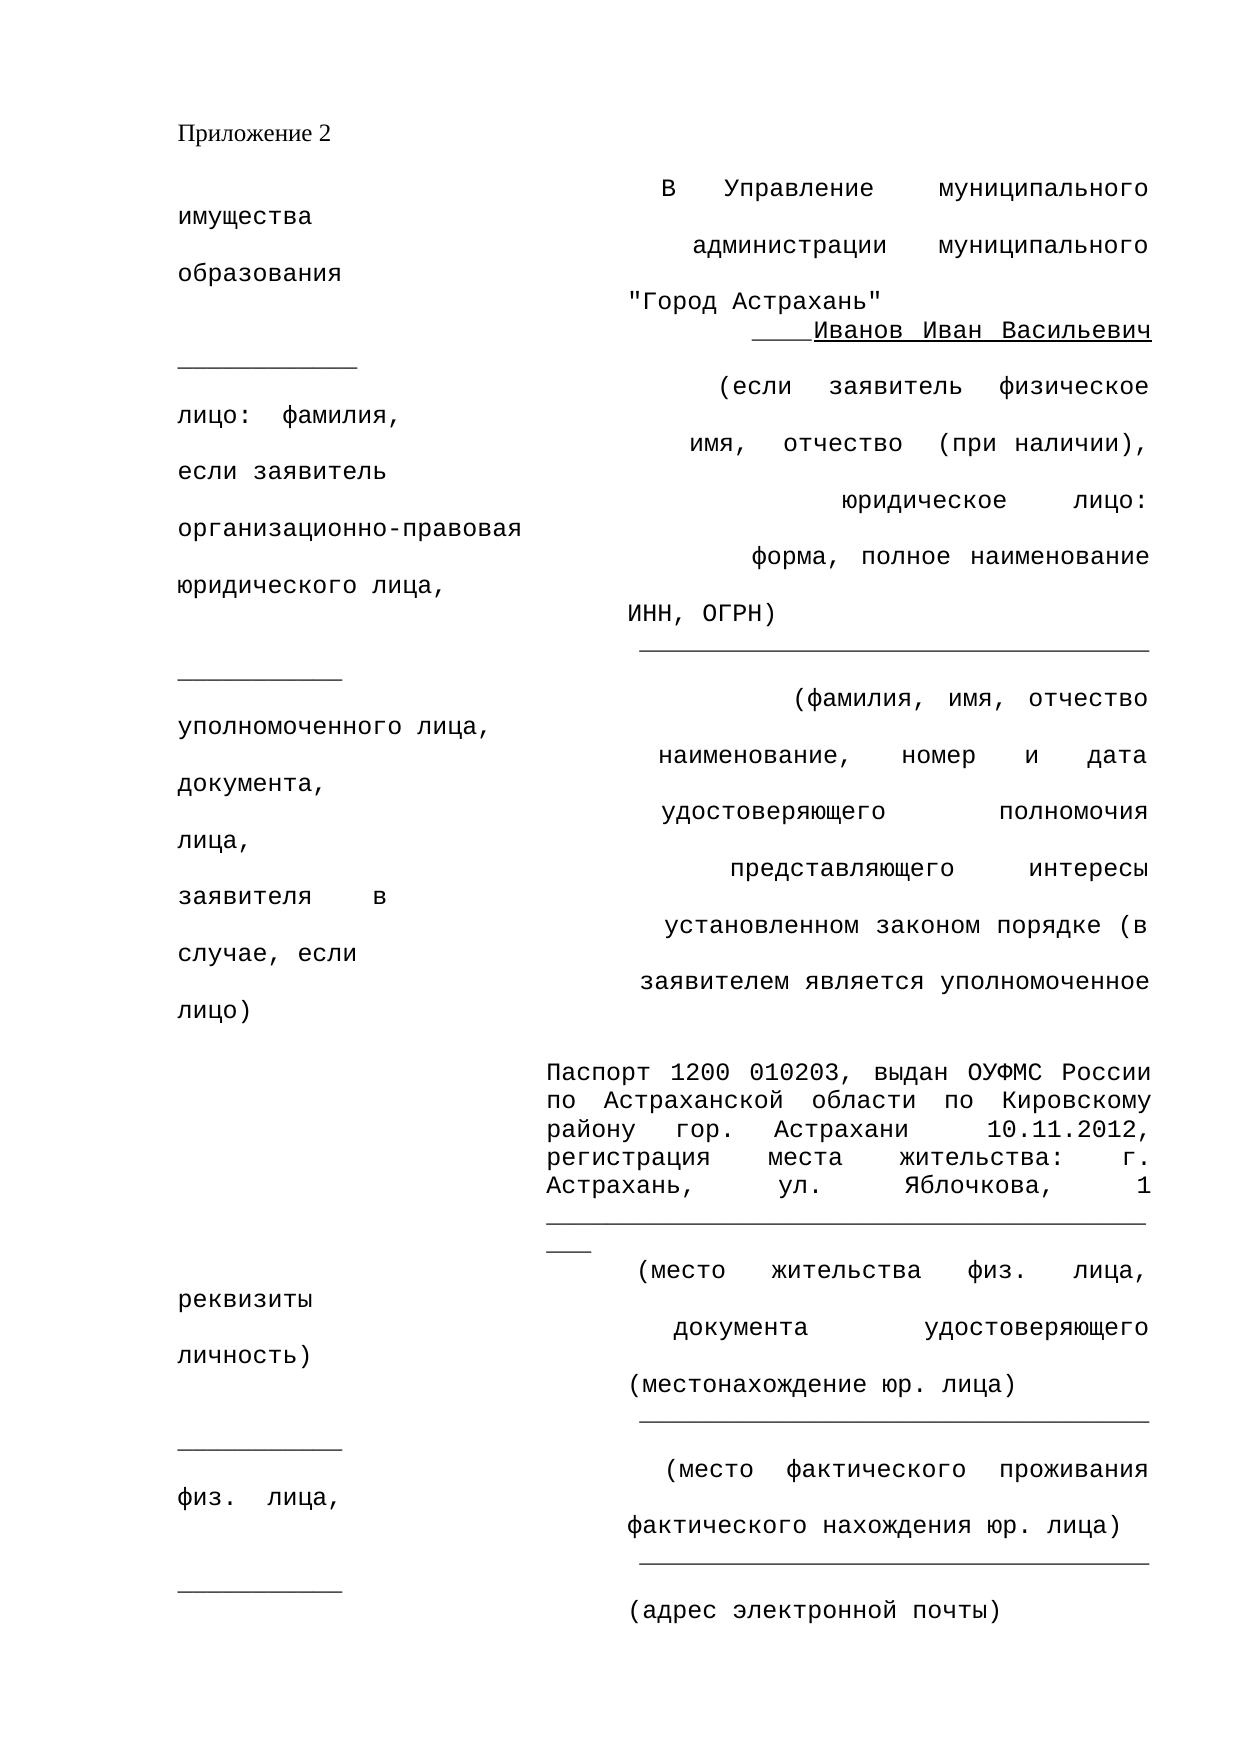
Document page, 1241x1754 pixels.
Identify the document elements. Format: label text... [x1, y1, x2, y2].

text (фамилия, имя, отчество уполномоченного лица, [177, 686, 1152, 742]
text ИНН, ОГРН) [177, 601, 1152, 629]
text (место жительства физ. лица, реквизиты [177, 1258, 1152, 1315]
text _____________________________________________ [177, 629, 1152, 686]
text (местонахождение юр. лица) [177, 1371, 1152, 1400]
text В Управление муниципального имущества [177, 176, 1152, 232]
text имя, отчество (при наличии), если заявитель [177, 431, 1152, 487]
text установленном законом порядке (в случае, если [177, 912, 1152, 969]
text администрации муниципального образования [177, 232, 1152, 289]
text наименование, номер и дата документа, [177, 742, 1152, 799]
text фактического нахождения юр. лица) [177, 1513, 1152, 1541]
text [177, 1541, 1152, 1598]
text представляющего интересы заявителя в [177, 856, 1152, 912]
text Приложение 2 [177, 118, 1152, 147]
text (если заявитель физическое лицо: фамилия, [177, 374, 1152, 431]
text ____Иванов Иван Васильевич ____________ [177, 317, 1152, 374]
text удостоверяющего полномочия лица, [177, 799, 1152, 856]
text документа удостоверяющего личность) [177, 1315, 1152, 1371]
text заявителем является уполномоченное лицо) [177, 969, 1152, 1026]
text (адрес электронной почты) [177, 1598, 1152, 1626]
text юридическое лицо: организационно-правовая [177, 487, 1152, 544]
text Паспорт 1200 010203, выдан ОУФМС России по Астраханской области по Кировскому району гор. Астрахани 10.11.2012, регистрация места жительства: г. Астрахань, ул. Яблочкова, 1 ___________________________________________ [546, 1060, 1152, 1258]
text (место фактического проживания физ. лица, [177, 1456, 1152, 1513]
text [177, 1400, 1152, 1456]
text "Город Астрахань" [177, 289, 1152, 317]
text форма, полное наименование юридического лица, [177, 544, 1152, 601]
